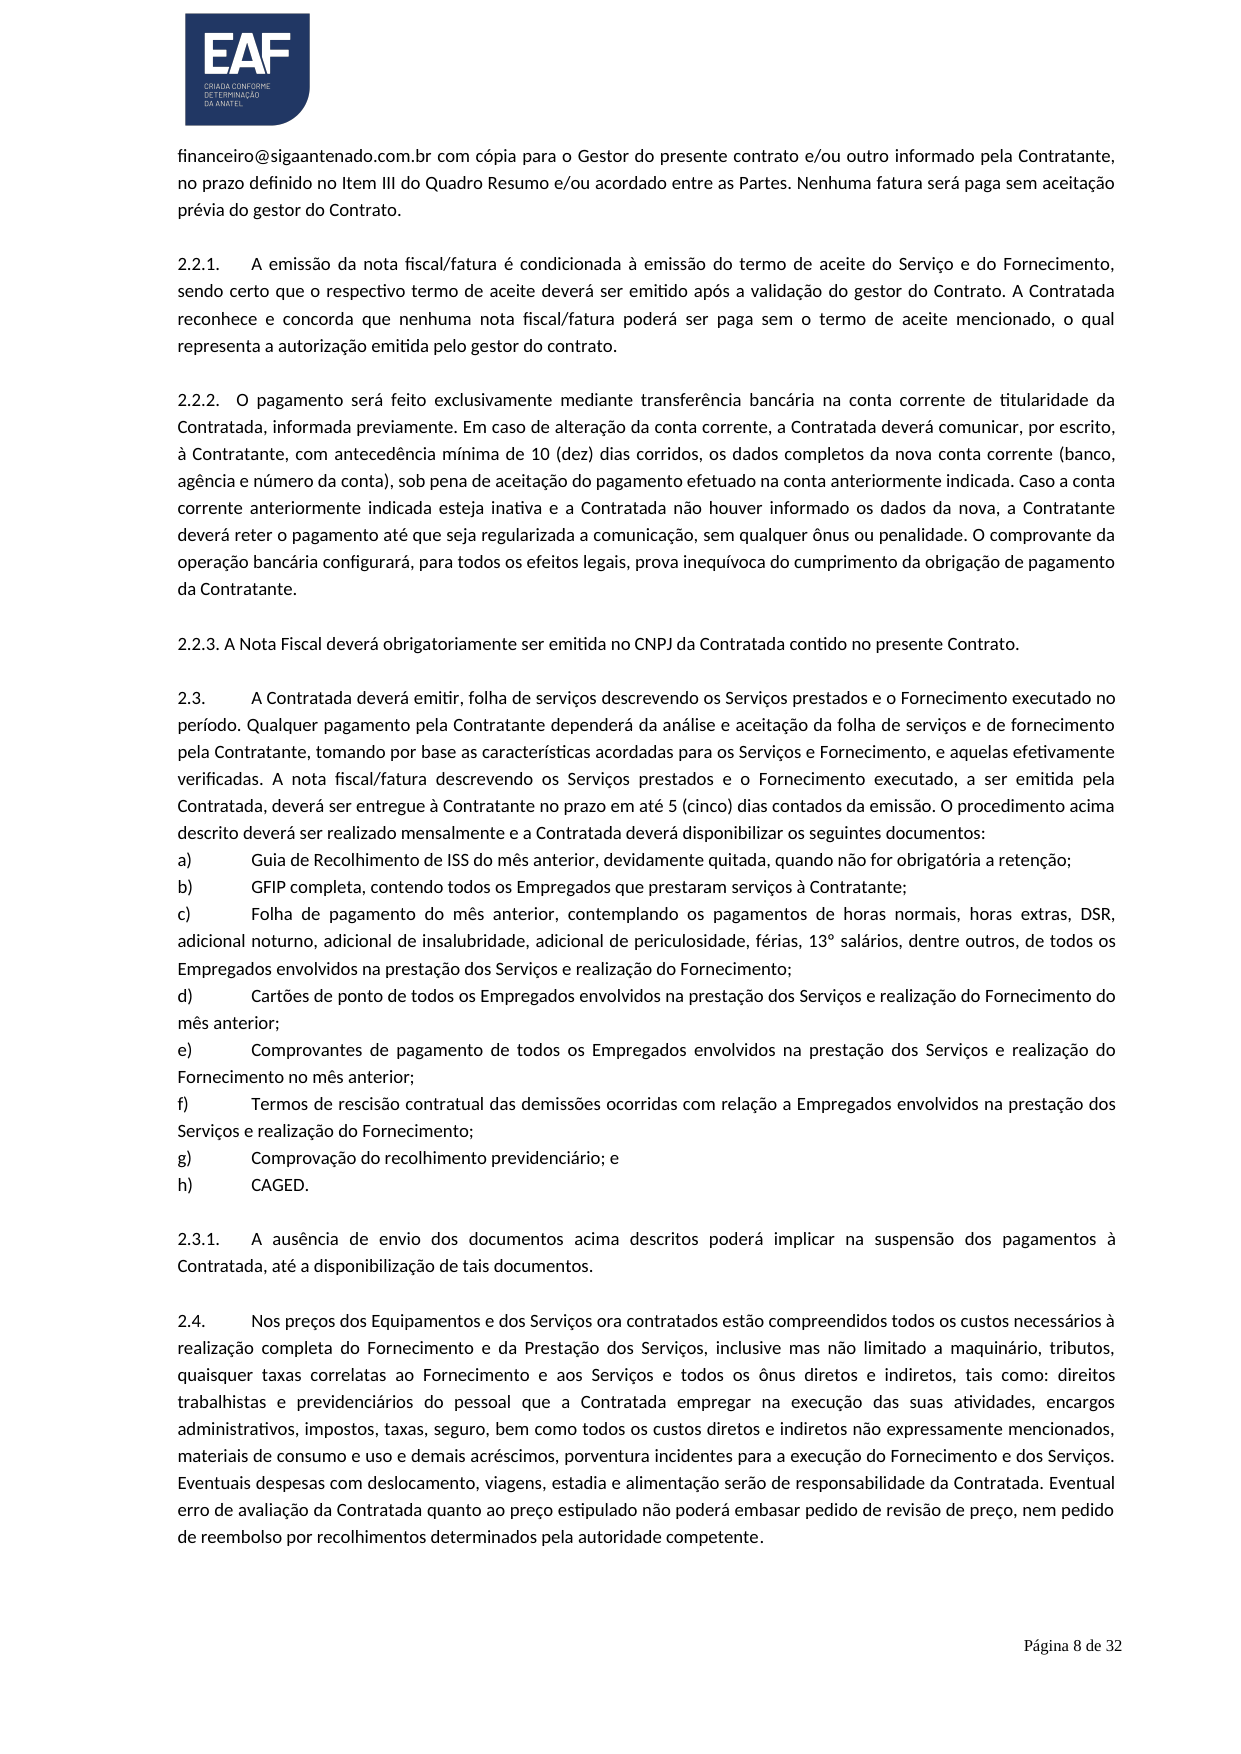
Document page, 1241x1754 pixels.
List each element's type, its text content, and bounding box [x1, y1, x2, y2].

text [177, 140, 1117, 221]
text f) Termos de rescisão contratual das demissões ocorridas com relação a Empregados envolvidos na prestação dos Serviços e realização do Fornecimento; [177, 1088, 1117, 1142]
text h) CAGED. [177, 1169, 1117, 1196]
picture [177, 0, 318, 140]
text a) Guia de Recolhimento de ISS do mês anterior, devidamente quitada, quando não for obrigatória a retenção; [177, 844, 1117, 871]
text c) Folha de pagamento do mês anterior, contemplando os pagamentos de horas normais, horas extras, DSR, adicional noturno, adicional de insalubridade, adicional de periculosidade, férias, 13º salários, dentre outros, de todos os Empregados envolvidos na prestação dos Serviços e realização do Fornecimento; [177, 898, 1117, 979]
text 2.3. A Contratada deverá emitir, folha de serviços descrevendo os Serviços prestados e o Fornecimento executado no período. Qualquer pagamento pela Contratante dependerá da análise e aceitação da folha de serviços e de fornecimento pela Contratante, tomando por base as características acordadas para os Serviços e Fornecimento, e aquelas efetivamente verificadas. A nota fiscal/fatura descrevendo os Serviços prestados e o Fornecimento executado, a ser emitida pela Contratada, deverá ser entregue à Contratante no prazo em até 5 (cinco) dias contados da emissão. O procedimento acima descrito deverá ser realizado mensalmente e a Contratada deverá disponibilizar os seguintes documentos: [177, 682, 1117, 844]
text e) Comprovantes de pagamento de todos os Empregados envolvidos na prestação dos Serviços e realização do Fornecimento no mês anterior; [177, 1034, 1117, 1088]
text d) Cartões de ponto de todos os Empregados envolvidos na prestação dos Serviços e realização do Fornecimento do mês anterior; [177, 979, 1117, 1034]
text 2.2.3. A Nota Fiscal deverá obrigatoriamente ser emitida no CNPJ da Contratada contido no presente Contrato. [177, 627, 1117, 654]
text g) Comprovação do recolhimento previdenciário; e [177, 1142, 1117, 1169]
text 2.3.1. A ausência de envio dos documentos acima descritos poderá implicar na suspensão dos pagamentos à Contratada, até a disponibilização de tais documentos. [177, 1223, 1117, 1277]
text 2.2.1. A emissão da nota fiscal/fatura é condicionada à emissão do termo de aceite do Serviço e do Fornecimento, sendo certo que o respectivo termo de aceite deverá ser emitido após a validação do gestor do Contrato. A Contratada reconhece e concorda que nenhuma nota fiscal/fatura poderá ser paga sem o termo de aceite mencionado, o qual representa a autorização emitida pelo gestor do contrato. [177, 248, 1117, 357]
text 2.2.2. O pagamento será feito exclusivamente mediante transferência bancária na conta corrente de titularidade da Contratada, informada previamente. Em caso de alteração da conta corrente, a Contratada deverá comunicar, por escrito, à Contratante, com antecedência mínima de 10 (dez) dias corridos, os dados completos da nova conta corrente (banco, agência e número da conta), sob pena de aceitação do pagamento efetuado na conta anteriormente indicada. Caso a conta corrente anteriormente indicada esteja inativa e a Contratada não houver informado os dados da nova, a Contratante deverá reter o pagamento até que seja regularizada a comunicação, sem qualquer ônus ou penalidade. O comprovante da operação bancária configurará, para todos os efeitos legais, prova inequívoca do cumprimento da obrigação de pagamento da Contratante. [177, 384, 1117, 600]
text 2.4. Nos preços dos Equipamentos e dos Serviços ora contratados estão compreendidos todos os custos necessários à realização completa do Fornecimento e da Prestação dos Serviços, inclusive mas não limitado a maquinário, tributos, quaisquer taxas correlatas ao Fornecimento e aos Serviços e todos os ônus diretos e indiretos, tais como: direitos trabalhistas e previdenciários do pessoal que a Contratada empregar na execução das suas atividades, encargos administrativos, impostos, taxas, seguro, bem como todos os custos diretos e indiretos não expressamente mencionados, materiais de consumo e uso e demais acréscimos, porventura incidentes para a execução do Fornecimento e dos Serviços. Eventuais despesas com deslocamento, viagens, estadia e alimentação serão de responsabilidade da Contratada. Eventual erro de avaliação da Contratada quanto ao preço estipulado não poderá embasar pedido de revisão de preço, nem pedido de reembolso por recolhimentos determinados pela autoridade competente. [177, 1304, 1117, 1548]
text b) GFIP completa, contendo todos os Empregados que prestaram serviços à Contratante; [177, 871, 1117, 898]
